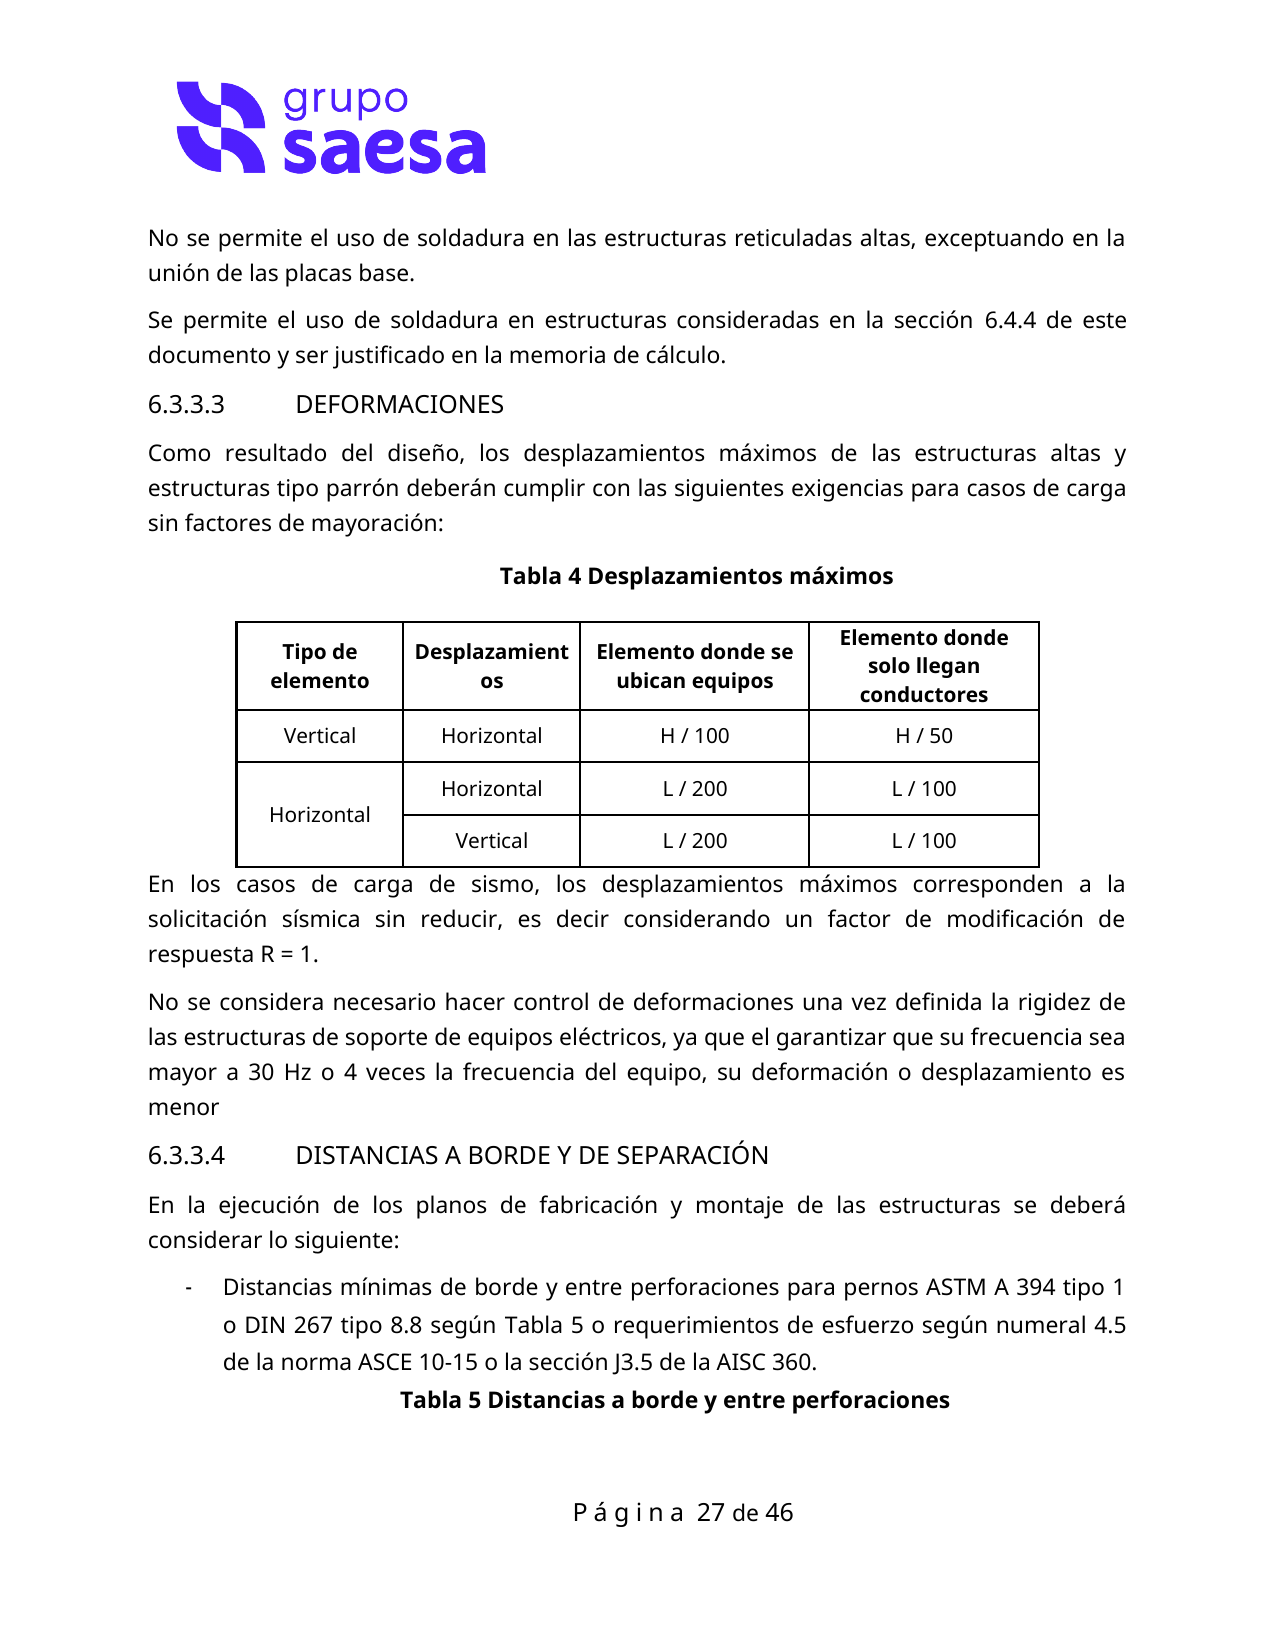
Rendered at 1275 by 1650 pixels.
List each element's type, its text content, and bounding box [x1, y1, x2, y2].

text En los casos de carga de sismo, los desplazamientos máximos corresponden a la solicitación sísmica sin reducir, es decir considerando un factor de modificación de respuesta R = 1. [148, 868, 1127, 969]
table_cell L / 200 [581, 816, 808, 866]
subtitle DEFORMACIONES [148, 386, 1127, 421]
text En la ejecución de los planos de fabricación y montaje de las estructuras se deberá considerar lo siguiente: [148, 1189, 1127, 1255]
table_cell L / 100 [810, 763, 1038, 813]
text Tabla 4 Desplazamientos máximos [266, 560, 1127, 591]
table_cell L / 100 [810, 816, 1038, 866]
table_cell Horizontal [404, 763, 579, 813]
table_cell L / 200 [581, 763, 808, 813]
table_cell H / 50 [810, 711, 1038, 761]
list Distancias mínimas de borde y entre perforaciones para pernos ASTM A 394 tipo 1 o DIN 267 tipo 8.8 según Tabla 5 o requerimientos de esfuerzo según numeral 4.5 de la norma ASCE 10-15 o la sección J3.5 de la AISC 360. [185, 1271, 1127, 1377]
text No se permite el uso de soldadura en las estructuras reticuladas altas, exceptuando en la unión de las placas base. [148, 221, 1127, 288]
table_cell H / 100 [581, 711, 808, 761]
table_header Elemento donde se ubican equipos [581, 623, 808, 708]
subtitle DISTANCIAS A BORDE Y DE SEPARACIÓN [148, 1138, 1127, 1172]
text No se considera necesario hacer control de deformaciones una vez definida la rigidez de las estructuras de soporte de equipos eléctricos, ya que el garantizar que su frecuencia sea mayor a 30 Hz o 4 veces la frecuencia del equipo, su deformación o desplazamiento es menor [148, 986, 1127, 1122]
table_cell Vertical [238, 711, 402, 761]
table_cell Horizontal [238, 763, 402, 866]
text Como resultado del diseño, los desplazamientos máximos de las estructuras altas y estructuras tipo parrón deberán cumplir con las siguientes exigencias para casos de carga sin factores de mayoración: [148, 437, 1127, 538]
table_header Desplazamientos [404, 623, 579, 708]
table_cell Horizontal [404, 711, 579, 761]
text Se permite el uso de soldadura en estructuras consideradas en la sección 6.4.4 de este documento y ser justificado en la memoria de cálculo. [148, 304, 1127, 370]
table_cell Vertical [404, 816, 579, 866]
table_header Tipo de elemento [238, 623, 402, 708]
table_header Elemento donde solo llegan conductores [810, 623, 1038, 708]
list Tabla 5 Distancias a borde y entre perforaciones [223, 1384, 1127, 1415]
